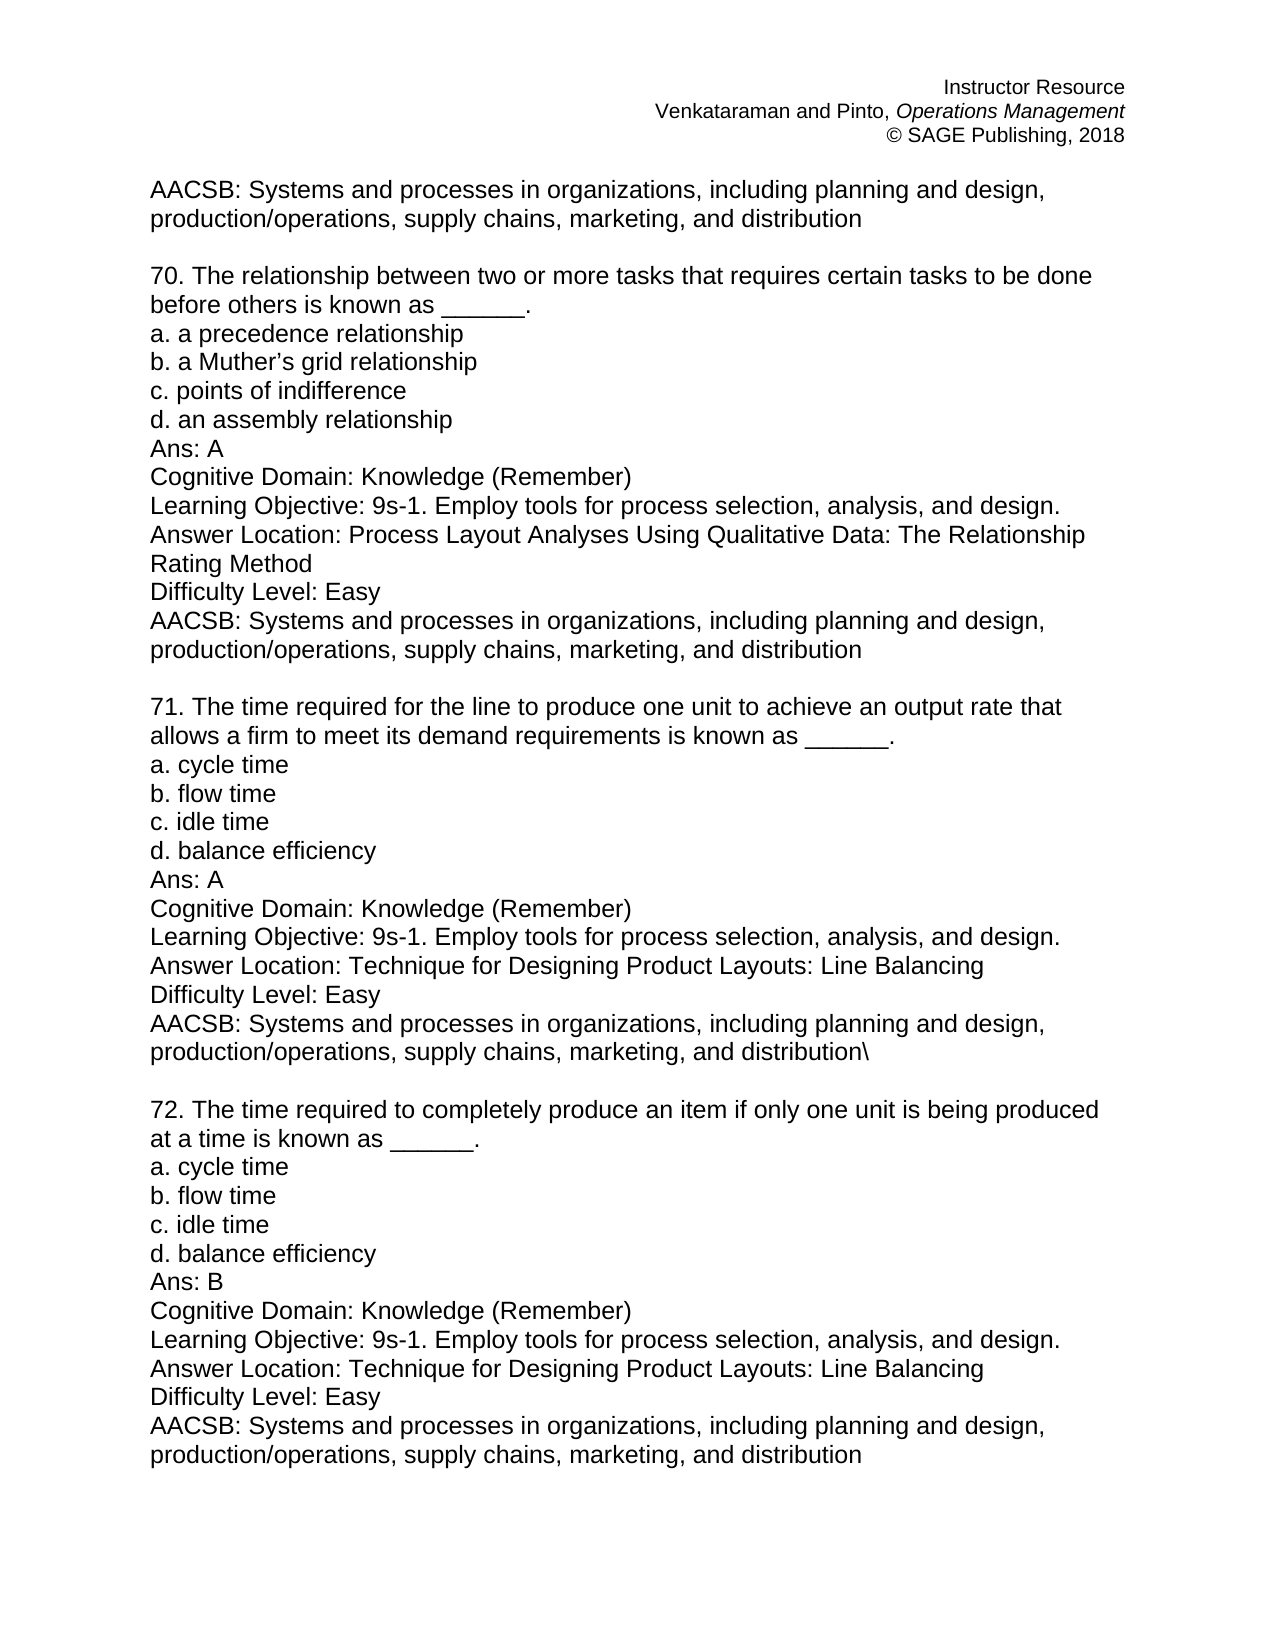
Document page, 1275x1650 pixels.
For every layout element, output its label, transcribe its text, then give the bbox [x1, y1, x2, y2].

text Learning Objective: 9s-1. Employ tools for process selection, analysis, and design. [150, 491, 1125, 520]
text Difficulty Level: Easy [150, 980, 1125, 1009]
text Cognitive Domain: Knowledge (Remember) [150, 1296, 1125, 1325]
text AACSB: Systems and processes in organizations, including planning and design, production/operations, supply chains, marketing, and distribution [150, 175, 1125, 232]
text Ans: A [150, 865, 1125, 894]
text 70. The relationship between two or more tasks that requires certain tasks to be done before others is known as ______. [150, 261, 1125, 319]
text a. cycle time [150, 1152, 1125, 1181]
text Difficulty Level: Easy [150, 1382, 1125, 1411]
text 71. The time required for the line to produce one unit to achieve an output rate that allows a firm to meet its demand requirements is known as ______. [150, 692, 1125, 750]
text Ans: B [150, 1267, 1125, 1296]
text d. balance efficiency [150, 836, 1125, 865]
text Ans: A [150, 434, 1125, 462]
text Cognitive Domain: Knowledge (Remember) [150, 894, 1125, 922]
text d. an assembly relationship [150, 405, 1125, 434]
text Difficulty Level: Easy [150, 577, 1125, 606]
text c. idle time [150, 1210, 1125, 1239]
text Answer Location: Process Layout Analyses Using Qualitative Data: The Relationship Rating Method [150, 520, 1125, 577]
text c. points of indifference [150, 376, 1125, 405]
text b. flow time [150, 779, 1125, 807]
text 72. The time required to completely produce an item if only one unit is being produced at a time is known as ______. [150, 1095, 1125, 1152]
text Learning Objective: 9s-1. Employ tools for process selection, analysis, and design. [150, 1325, 1125, 1354]
text b. flow time [150, 1181, 1125, 1210]
text Cognitive Domain: Knowledge (Remember) [150, 462, 1125, 491]
text c. idle time [150, 807, 1125, 836]
text AACSB: Systems and processes in organizations, including planning and design, production/operations, supply chains, marketing, and distribution\ [150, 1009, 1125, 1066]
text d. balance efficiency [150, 1239, 1125, 1267]
text b. a Muther’s grid relationship [150, 347, 1125, 376]
text Learning Objective: 9s-1. Employ tools for process selection, analysis, and design. [150, 922, 1125, 951]
text a. a precedence relationship [150, 319, 1125, 347]
text Answer Location: Technique for Designing Product Layouts: Line Balancing [150, 951, 1125, 980]
text AACSB: Systems and processes in organizations, including planning and design, production/operations, supply chains, marketing, and distribution [150, 606, 1125, 664]
text a. cycle time [150, 750, 1125, 779]
text Answer Location: Technique for Designing Product Layouts: Line Balancing [150, 1354, 1125, 1382]
text AACSB: Systems and processes in organizations, including planning and design, production/operations, supply chains, marketing, and distribution [150, 1411, 1125, 1469]
